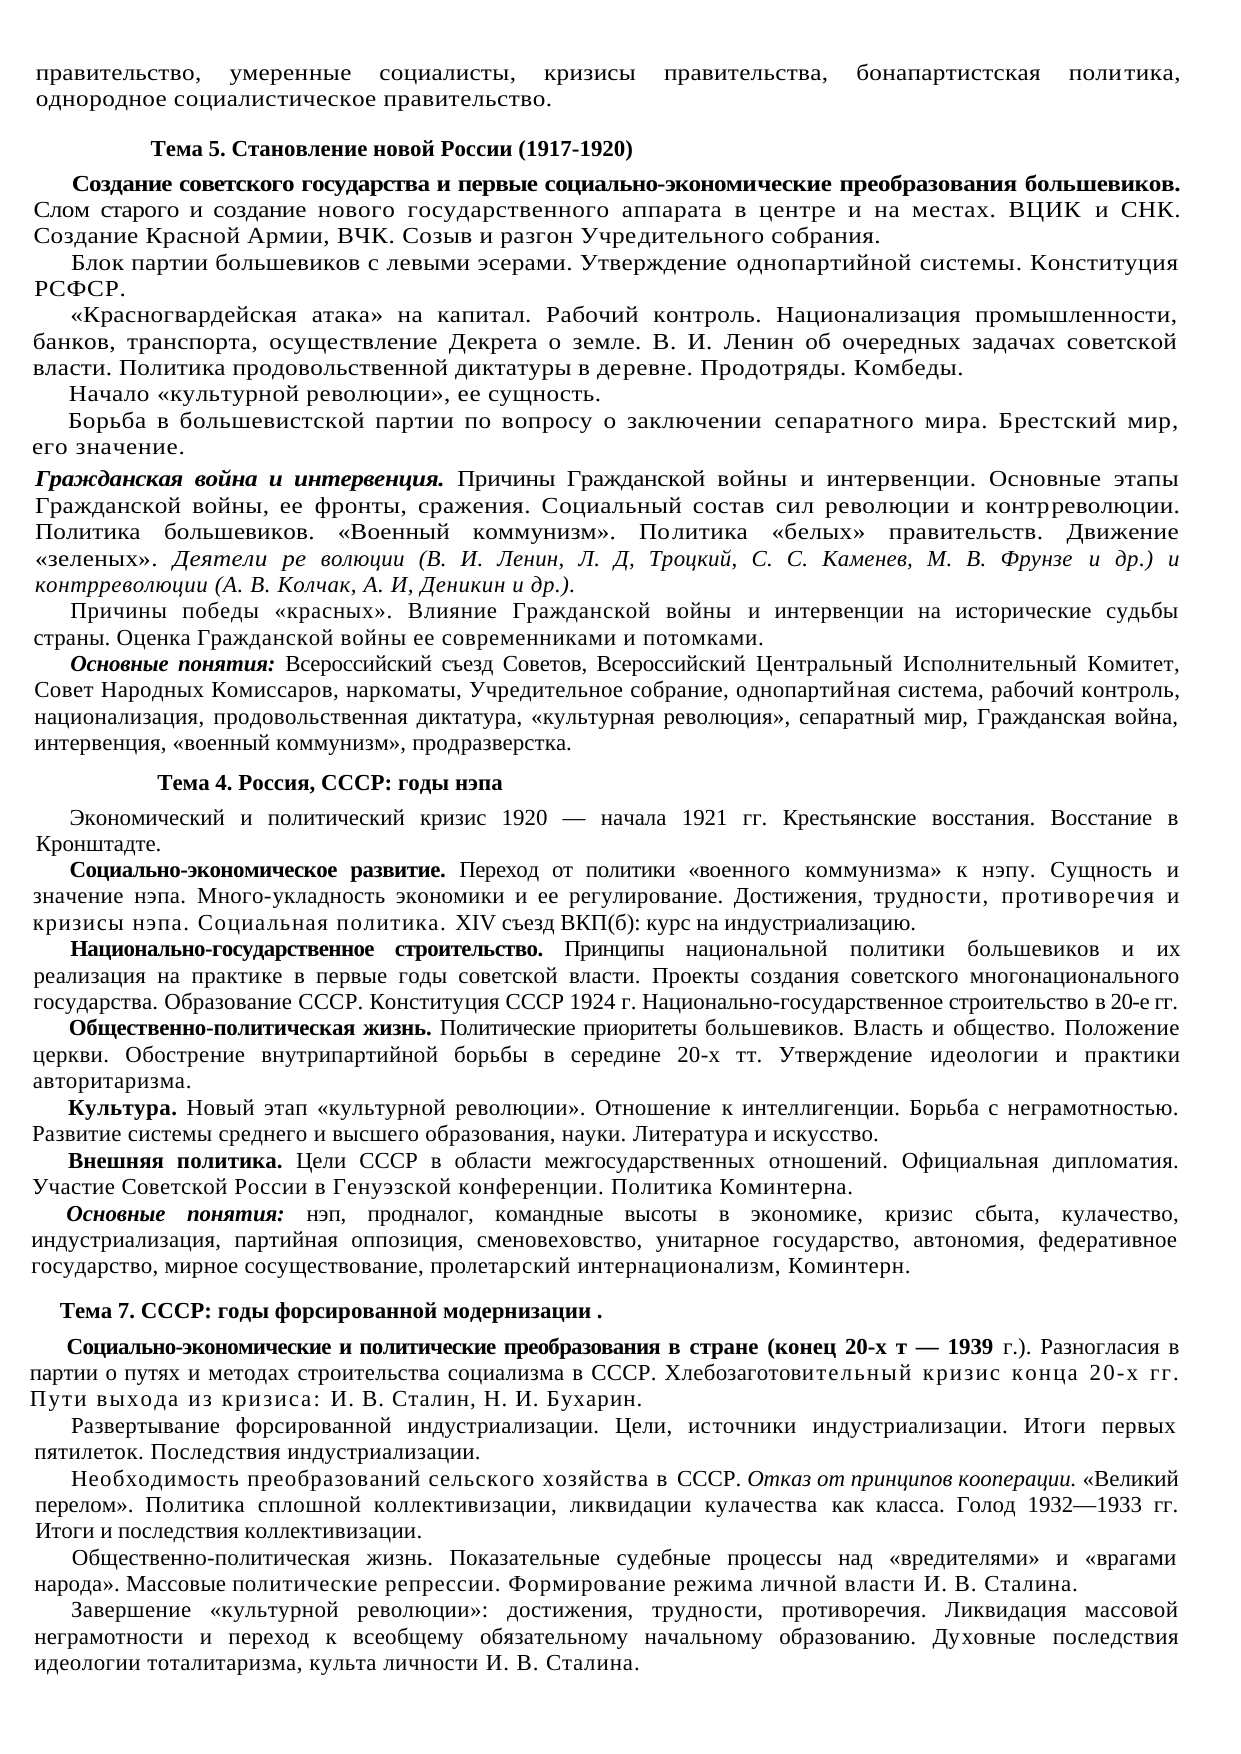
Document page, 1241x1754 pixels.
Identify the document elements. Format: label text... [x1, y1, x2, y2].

text Тема 5. Становление новой России (1917-1920) [150, 135, 1181, 161]
text Развертывание форсированной индустриализации. Цели, источники индустриализации. Итоги первых пятилеток. Последствия индустриализации. [34, 1412, 1177, 1464]
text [36, 59, 1180, 112]
text Причины победы «красных». Влияние Гражданской войны и интервенции на исторические судьбы страны. Оценка Гражданской войны ее современниками и потомками. [33, 597, 1179, 650]
text «Красногвардейская атака» на капитал. Рабочий контроль. Национализация промышленности, банков, транспорта, осуществление Декрета о земле. В. И. Ленин об очередных задачах советской власти. Политика продовольственной диктатуры в деревне. Продотряды. Комбеды. [33, 301, 1179, 380]
text Общественно-политическая жизнь. Политические приоритеты большевиков. Власть и общество. Положение церкви. Обострение внутрипартийной борьбы в середине 20-х тт. Утверждение идеологии и практики авторитаризма. [33, 1014, 1180, 1093]
text Создание советского государства и первые социально-экономические преобразования большевиков. Слом старого и создание нового государственного аппарата в центре и на местах. ВЦИК и СНК. Создание Красной Армии, ВЧК. Созыв и разгон Учредительного собрания. [33, 169, 1180, 249]
text Тема 4. Россия, СССР: годы нэпа [157, 769, 1181, 795]
text Борьба в большевистской партии по вопросу о заключении сепаратного мира. Брестский мир, его значение. [32, 407, 1179, 459]
text Социально-экономическое развитие. Переход от политики «военного коммунизма» к нэпу. Сущность и значение нэпа. Много-укладность экономики и ее регулирование. Достижения, трудности, противоречия и кризисы нэпа. Социальная политика. XIV съезд ВКП(б): курс на индустриализацию. [33, 856, 1180, 935]
text Общественно-политическая жизнь. Показательные судебные процессы над «вредителями» и «врагами народа». Массовые политические репрессии. Формирование режима личной власти И. В. Сталина. [34, 1544, 1179, 1596]
text Экономический и политический кризис 1920 — начала 1921 гг. Крестьянские восстания. Восстание в Кронштадте. [36, 803, 1180, 856]
text Необходимость преобразований сельского хозяйства в СССР. Отказ от принципов кооперации. «Великий перелом». Политика сплошной коллективизации, ликвидации кулачества как класса. Голод 1932—1933 гг. Итоги и последствия коллективизации. [35, 1464, 1179, 1544]
text Гражданская война и интервенция. Причины Гражданской войны и интервенции. Основные этапы Гражданской войны, ее фронты, сражения. Социальный состав сил революции и контрреволюции. Политика большевиков. «Военный коммунизм». Политика «белых» правительств. Движение «зеленых». Деятели ре волюции (В. И. Ленин, Л. Д, Троцкий, С. С. Каменев, М. В. Фрунзе и др.) и контрреволюции (А. В. Колчак, А. И, Деникин и др.). [35, 466, 1180, 597]
text Основные понятия: Всероссийский съезд Советов, Всероссийский Центральный Исполнительный Комитет, Совет Народных Комиссаров, наркоматы, Учредительное собрание, однопартийная система, рабочий контроль, национализация, продовольственная диктатура, «культурная революция», сепаратный мир, Гражданская война, интервенция, «военный коммунизм», продразверстка. [34, 650, 1180, 755]
text Блок партии большевиков с левыми эсерами. Утверждение однопартийной системы. Конституция РСФСР. [34, 249, 1179, 301]
text Завершение «культурной революции»: достижения, трудности, противоречия. Ликвидация массовой неграмотности и переход к всеобщему обязательному начальному образованию. Духовные последствия идеологии тоталитаризма, культа личности И. В. Сталина. [34, 1596, 1179, 1675]
text Основные понятия: нэп, продналог, командные высоты в экономике, кризис сбыта, кулачество, индустриализация, партийная оппозиция, сменовеховство, унитарное государство, автономия, федеративное государство, мирное сосуществование, пролетарский интернационализм, Коминтерн. [31, 1199, 1180, 1279]
text Социально-экономические и политические преобразования в стране (конец 20-х т — .). Разногласия в партии о путях и методах строительства социализма в СССР. Хлебозаготовительный кризис конца 20-х гг. Пути выхода из кризиса: И. В. Сталин, Н. И. Бухарин. [29, 1333, 1180, 1412]
text Национально-государственное строительство. Принципы национальной политики большевиков и их реализация на практике в первые годы советской власти. Проекты создания советского многонационального государства. Образование СССР. Конституция СССР . Национально-государственное строительство в 20-е гг. [33, 935, 1181, 1014]
text Внешняя политика. Цели СССР в области межгосударственных отношений. Официальная дипломатия. Участие Советской России в Генуэзской конференции. Политика Коминтерна. [32, 1147, 1180, 1199]
text Тема 7. СССР: годы форсированной модернизации . [59, 1297, 1181, 1323]
text Начало «культурной революции», ее сущность. [68, 380, 1181, 407]
text Культура. Новый этап «культурной революции». Отношение к интеллигенции. Борьба с неграмотностью. Развитие системы среднего и высшего образования, науки. Литература и искусство. [32, 1094, 1180, 1147]
